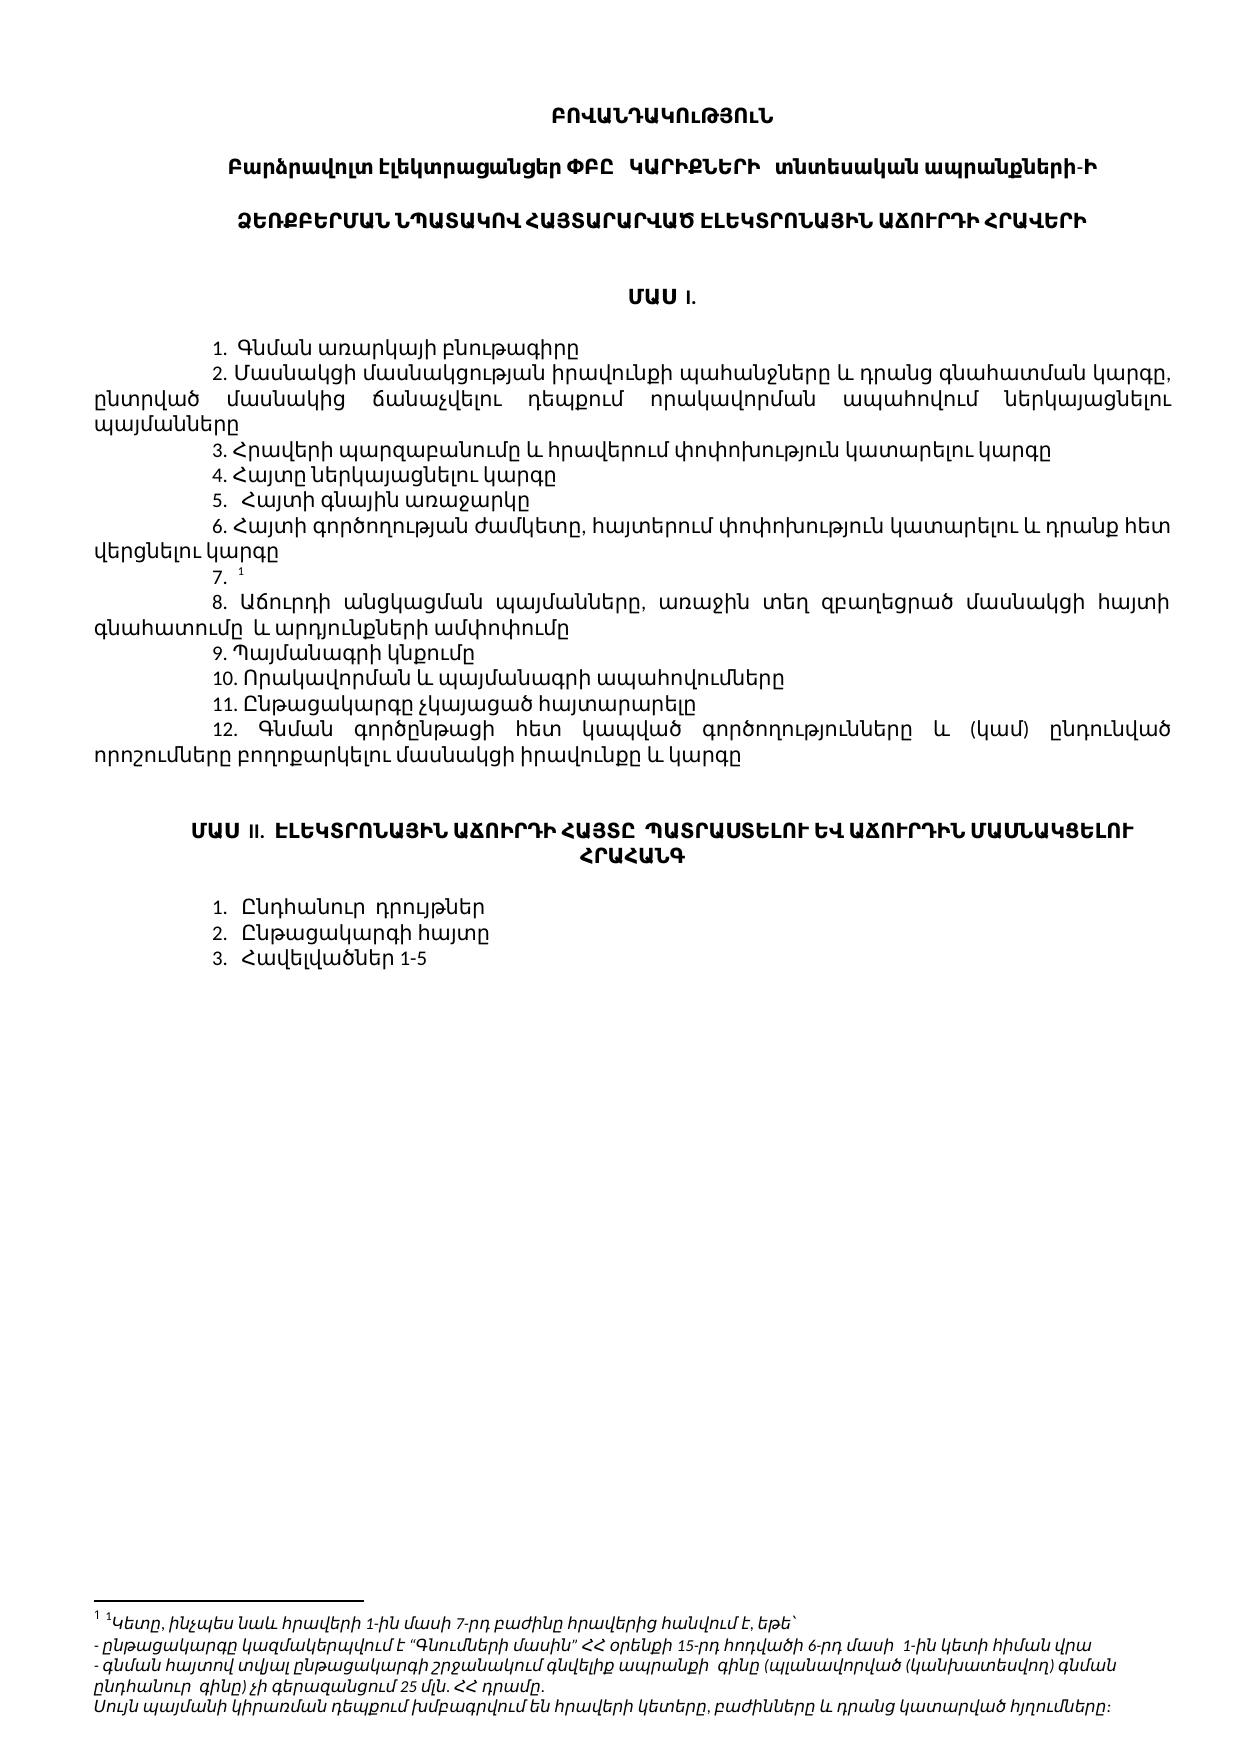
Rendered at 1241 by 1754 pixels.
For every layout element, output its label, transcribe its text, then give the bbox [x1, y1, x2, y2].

text 6. Հայտի գործողության ժամկետը, հայտերում փոփոխություն կատարելու և դրանք հետ վերցնելու կարգը [94, 513, 1171, 564]
text 1. Գնման առարկայի բնութագիրը [94, 335, 1171, 361]
text 7. 1 [94, 564, 1171, 589]
text 2. Մասնակցի մասնակցության իրավունքի պահանջները և դրանց գնահատման կարգը, ընտրված մասնակից ճանաչվելու դեպքում որակավորման ապահովում ներկայացնելու պայմանները [94, 361, 1171, 437]
text 8. Աճուրդի անցկացման պայմանները, առաջին տեղ զբաղեցրած մասնակցի հայտի գնահատումը և արդյունքների ամփոփումը [94, 589, 1171, 640]
text ՁԵՌՔԲԵՐՄԱՆ ՆՊԱՏԱԿՈՎ ՀԱՅՏԱՐԱՐՎԱԾ ԷԼԵԿՏՐՈՆԱՅԻՆ ԱՃՈՒՐԴԻ ՀՐԱՎԵՐԻ [94, 208, 1171, 233]
text 3. Հավելվածներ 1-5 [94, 945, 1171, 971]
text ԲՈՎԱՆԴԱԿՈւԹՅՈւՆ [94, 103, 1171, 128]
text 3. Հրավերի պարզաբանումը և հրավերում փոփոխություն կատարելու կարգը [94, 437, 1171, 462]
text ՄԱՍ I. [94, 284, 1171, 310]
text 10. Որակավորման և պայմանագրի ապահովումները [94, 666, 1171, 691]
text 12. Գնման գործընթացի հետ կապված գործողությունները և (կամ) ընդունված որոշումները բողոքարկելու մասնակցի իրավունքը և կարգը [94, 716, 1171, 767]
text 5. Հայտի գնային առաջարկը [94, 488, 1171, 513]
text ՄԱՍ II. ԷԼԵԿՏՐՈՆԱՅԻՆ ԱՃՈԻՐԴԻ ՀԱՅՏԸ ՊԱՏՐԱՍՏԵԼՈՒ ԵՎ ԱՃՈՒՐԴԻՆ ՄԱՍՆԱԿՑԵԼՈՒ ՀՐԱՀԱՆԳ [94, 818, 1171, 869]
text Բարձրավոլտ էլեկտրացանցեր ՓԲԸ ԿԱՐԻՔՆԵՐԻ տնտեսական ապրանքների-Ի [94, 154, 1171, 179]
text 2. Ընթացակարգի հայտը [94, 920, 1171, 945]
text 11. Ընթացակարգը չկայացած հայտարարելը [94, 691, 1171, 716]
text 9. Պայմանագրի կնքումը [94, 640, 1171, 666]
text 1. Ընդհանուր դրույթներ [94, 894, 1171, 920]
text 4. Հայտը ներկայացնելու կարգը [94, 462, 1171, 488]
